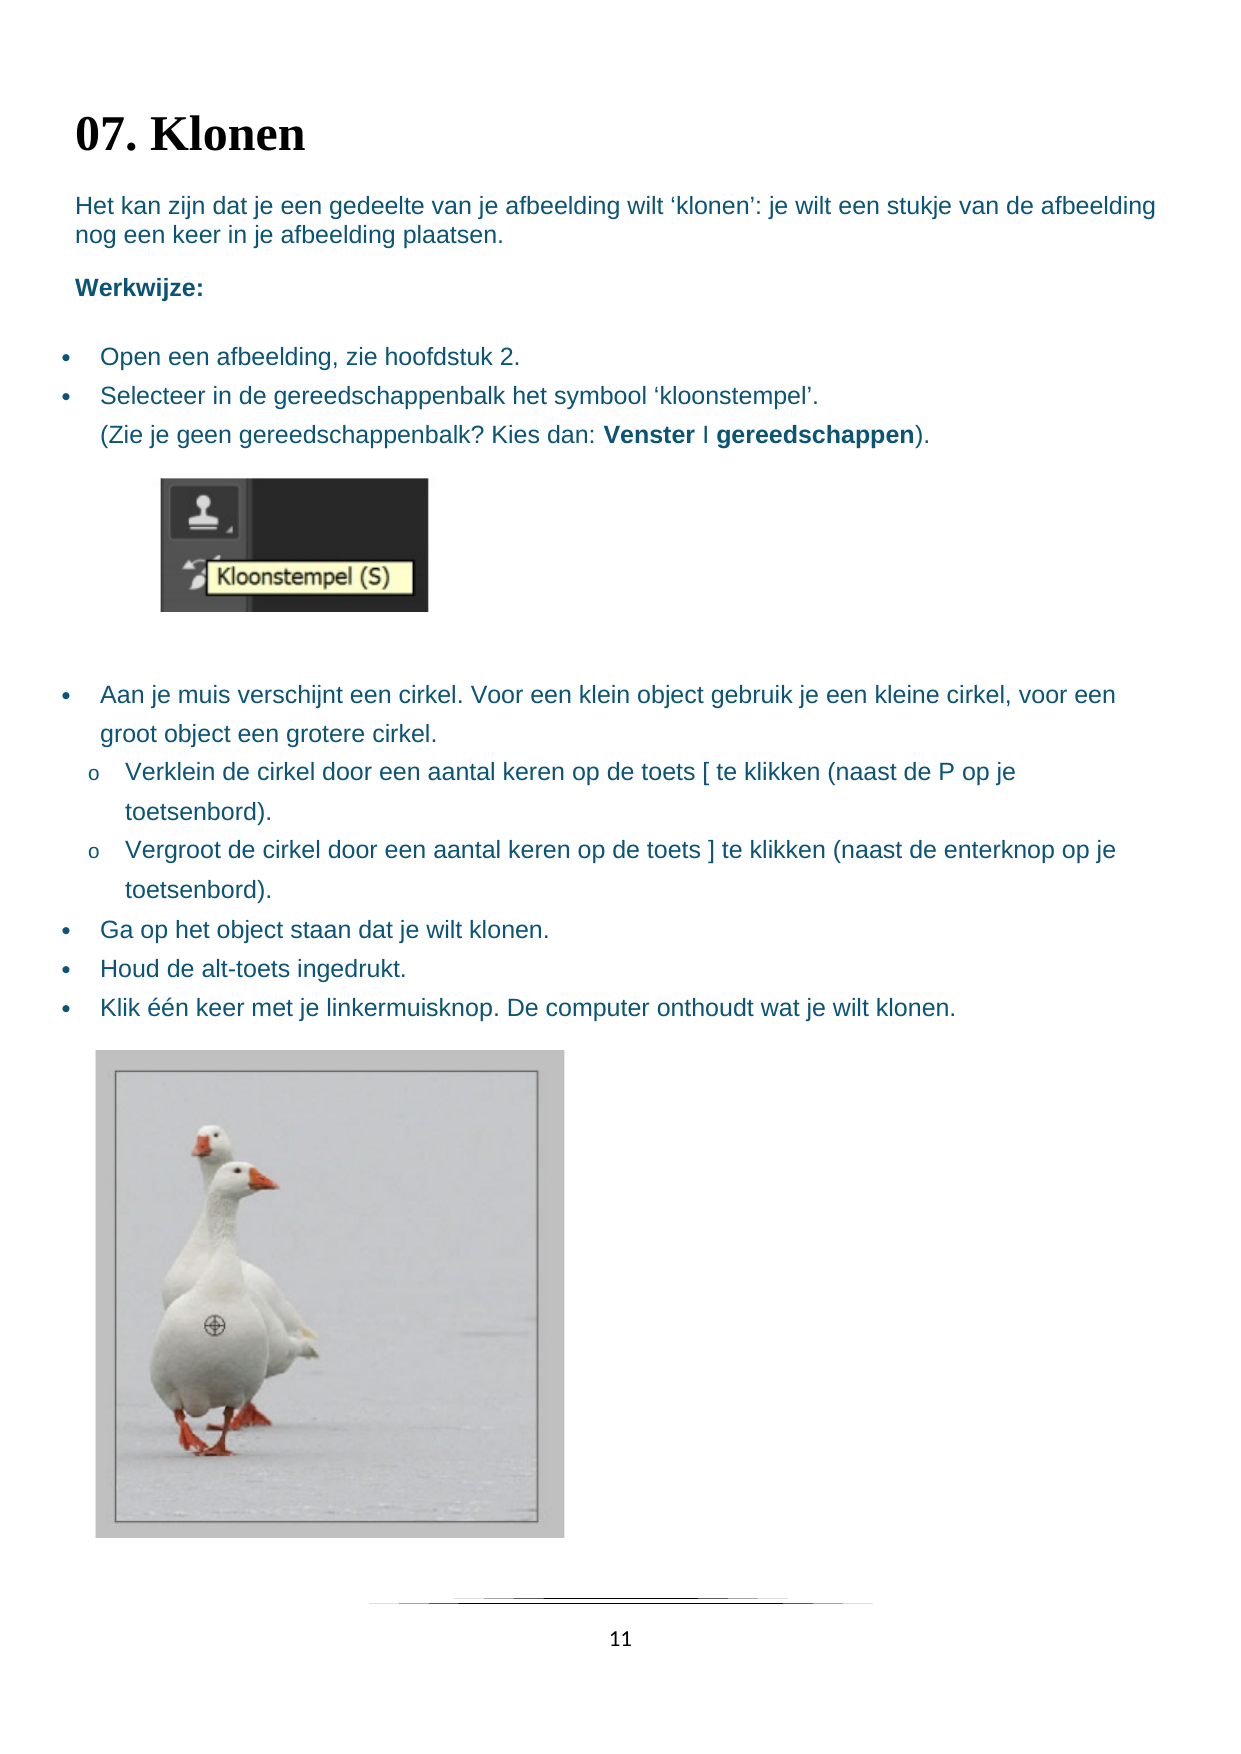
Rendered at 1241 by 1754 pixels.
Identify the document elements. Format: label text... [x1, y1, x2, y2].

list Verklein de cirkel door een aantal keren op de toets [ te klikken (naast de P op je toetsenbord). [87, 748, 1165, 826]
text Het kan zijn dat je een gedeelte van je afbeelding wilt ‘klonen’: je wilt een stukje van de afbeelding nog een keer in je afbeelding plaatsen. [75, 191, 1165, 248]
list Aan je muis verschijnt een cirkel. Voor een klein object gebruik je een kleine cirkel, voor een groot object een grotere cirkel. [62, 670, 1165, 748]
list Vergroot de cirkel door een aantal keren op de toets ] te klikken (naast de enterknop op je toetsenbord). [87, 826, 1165, 904]
list Houd de alt-toets ingedrukt. [62, 943, 1165, 982]
subtitle 07. Klonen [75, 104, 1165, 162]
picture [75, 1050, 580, 1538]
list Ga op het object staan dat je wilt klonen. [62, 904, 1165, 943]
text Werkwijze: [75, 273, 1165, 302]
list Klik één keer met je linkermuisknop. De computer onthoudt wat je wilt klonen. [62, 982, 1165, 1021]
list Open een afbeelding, zie hoofdstuk 2. [62, 331, 1165, 370]
picture [75, 477, 685, 612]
list Selecteer in de gereedschappenbalk het symbool ‘kloonstempel’. (Zie je geen gereedschappenbalk? Kies dan: Venster I gereedschappen). [62, 370, 1165, 448]
